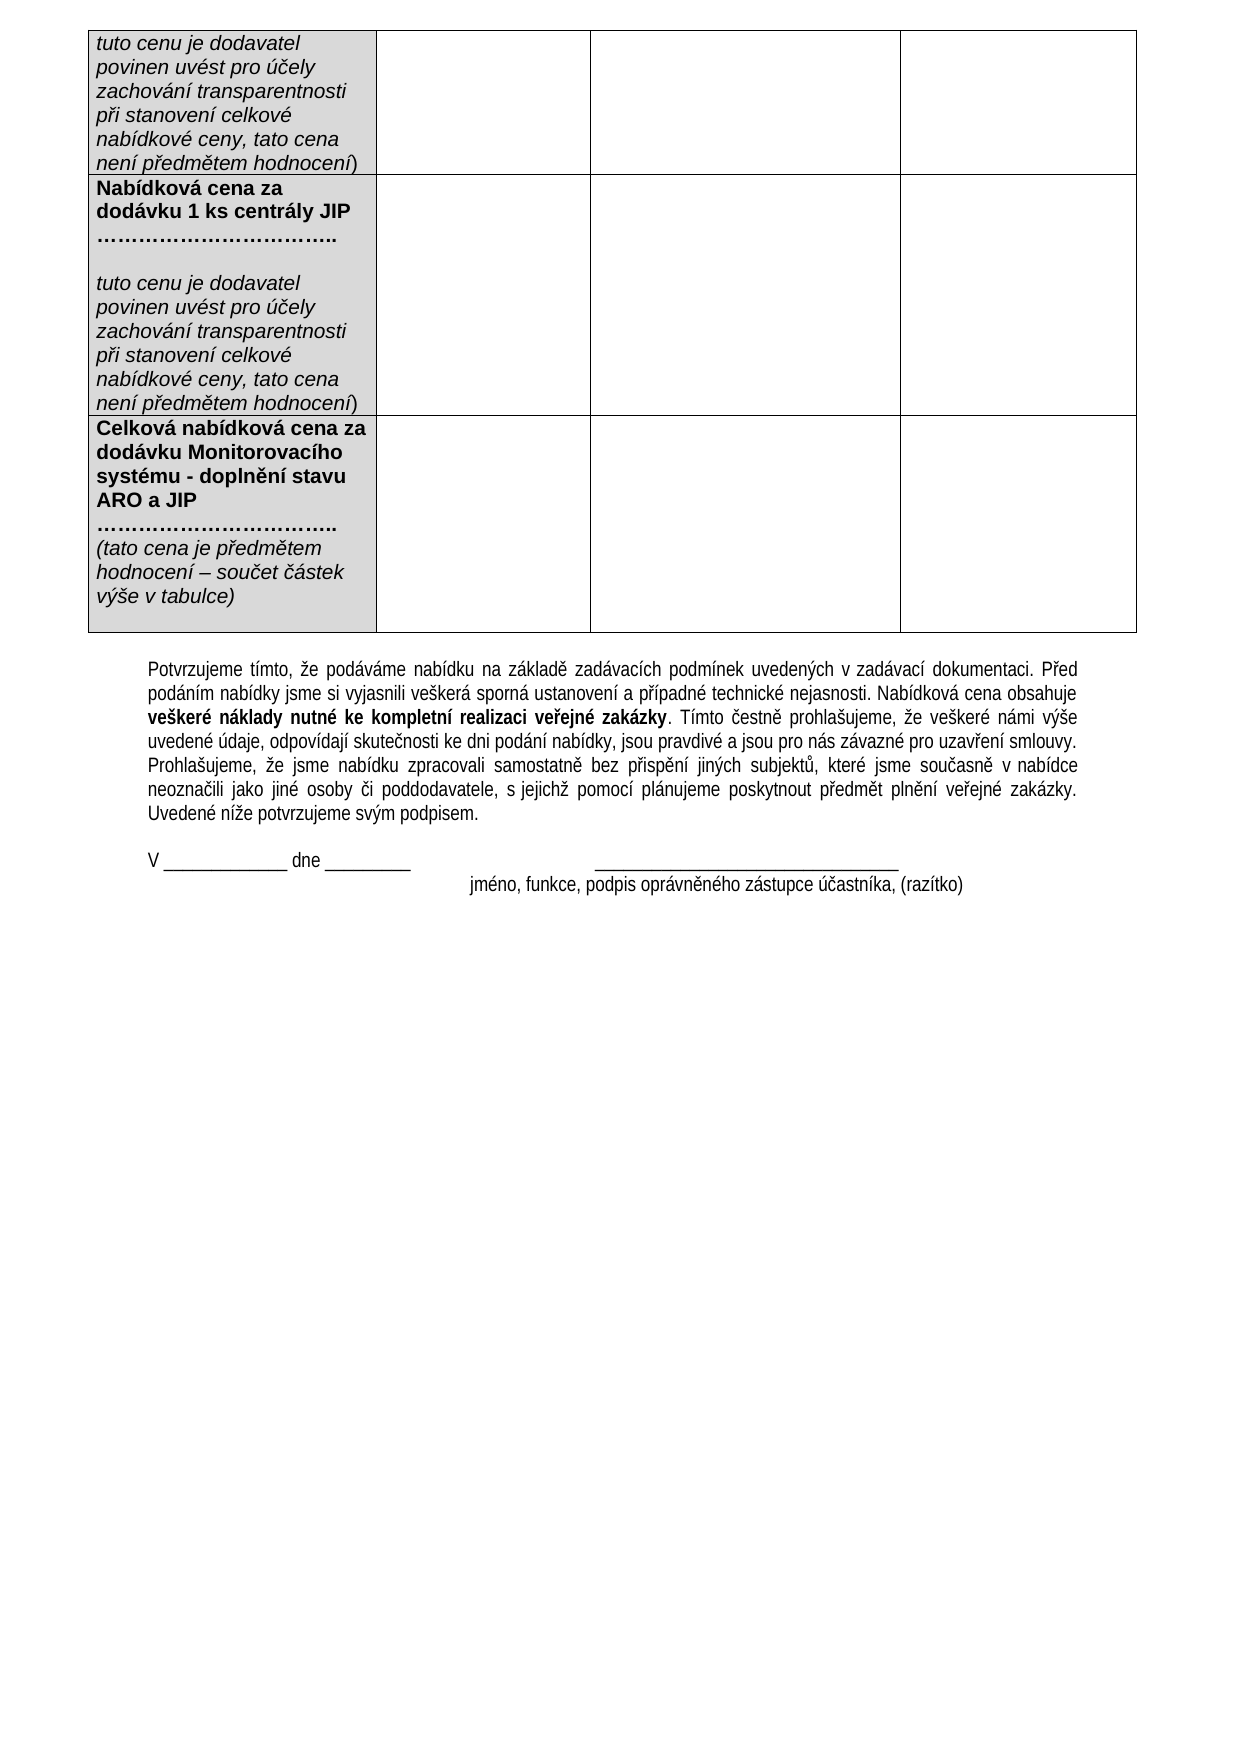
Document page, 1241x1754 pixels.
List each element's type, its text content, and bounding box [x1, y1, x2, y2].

table_cell [591, 31, 900, 174]
text Potvrzujeme tímto, že podáváme nabídku na základě zadávacích podmínek uvedených v zadávací dokumentaci. Před podáním nabídky jsme si vyjasnili veškerá sporná ustanovení a případné technické nejasnosti. Nabídková cena obsahuje veškeré náklady nutné ke kompletní realizaci veřejné zakázky. Tímto čestně prohlašujeme, že veškeré námi výše uvedené údaje, odpovídají skutečnosti ke dni podání nabídky, jsou pravdivé a jsou pro nás závazné pro uzavření smlouvy. Prohlašujeme, že jsme nabídku zpracovali samostatně bez přispění jiných subjektů, které jsme současně v nabídce neoznačili jako jiné osoby či poddodavatele, s jejichž pomocí plánujeme poskytnout předmět plnění veřejné zakázky. Uvedené níže potvrzujeme svým podpisem. [148, 657, 1078, 824]
table_cell [377, 416, 590, 632]
table_cell Celková nabídková cena za dodávku Monitorovacího systému - doplnění stavu ARO a JIP …………………………….. (tato cena je předmětem hodnocení – součet částek výše v tabulce) [89, 416, 376, 632]
table_cell [901, 175, 1136, 415]
text jméno, funkce, podpis oprávněného zástupce účastníka, (razítko) [148, 872, 1078, 896]
table_cell [901, 416, 1136, 632]
table_cell [591, 416, 900, 632]
table_cell [901, 31, 1136, 174]
table_cell Nabídková cena za dodávku 1 ks centrály JIP …………………………….. tuto cenu je dodavatel povinen uvést pro účely zachování transparentnosti při stanovení celkové nabídkové ceny, tato cena není předmětem hodnocení) [89, 175, 376, 415]
table_cell [377, 175, 590, 415]
table_cell [377, 31, 590, 174]
text V _____________ dne _________ ________________________________ [148, 848, 1078, 872]
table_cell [89, 31, 376, 174]
table_cell [591, 175, 900, 415]
